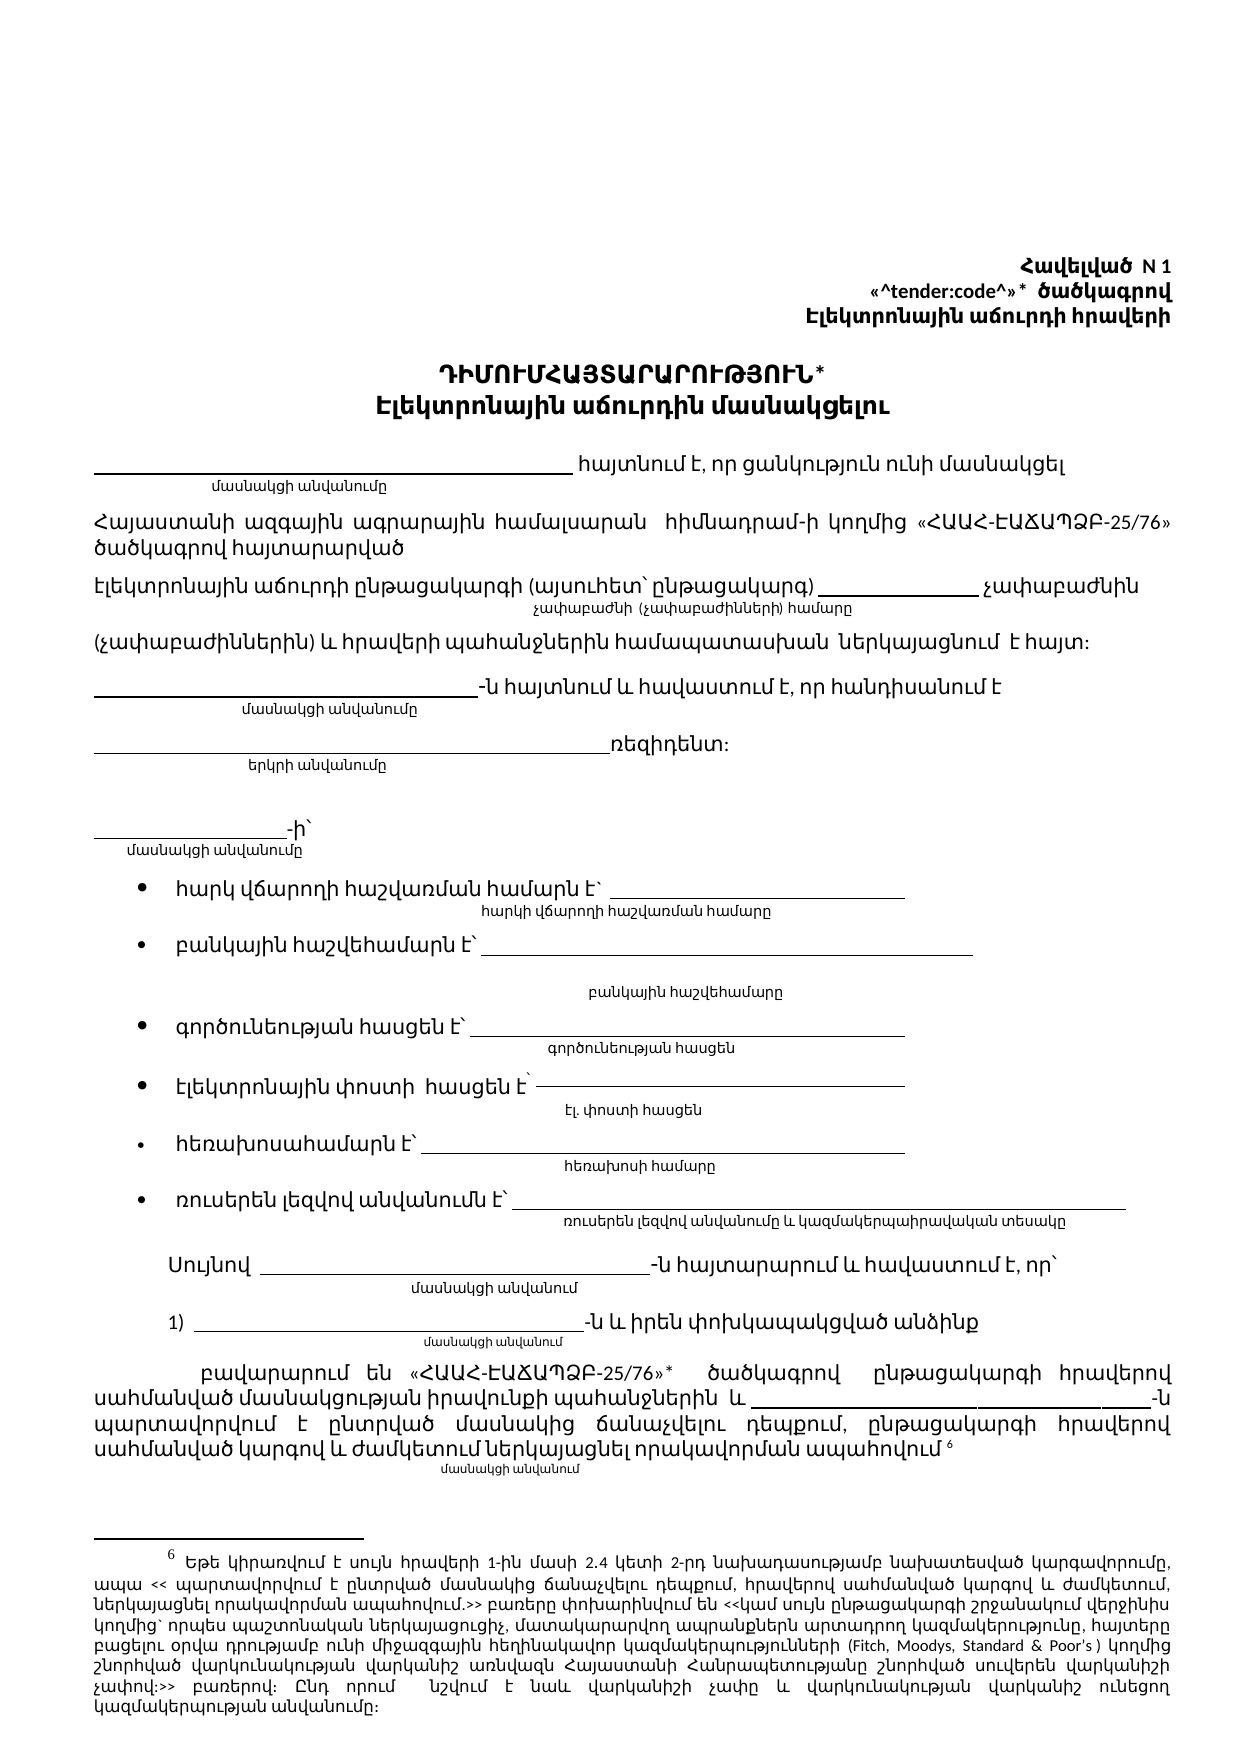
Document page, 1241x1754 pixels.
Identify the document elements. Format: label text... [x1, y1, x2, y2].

text 1) -ն և իրեն փոխկապակցված անձինք [94, 1309, 1171, 1335]
text (չափաբաժիններին) և հրավերի պահանջներին համապատասխան ներկայացնում է հայտ: [94, 629, 1171, 655]
text մասնակցի անվանումը [94, 841, 1171, 872]
text ռեզիդենտ: [94, 731, 1171, 756]
subtitle Էլեկտրոնային աճուրդին մասնակցելու [94, 390, 1171, 421]
list հարկ վճարողի հաշվառման համարն է` [138, 872, 1171, 902]
list էլեկտրոնային փոստի հասցեն է՝ [138, 1070, 1171, 1101]
text գործունեության հասցեն [94, 1040, 1171, 1070]
text մասնակցի անվանում [94, 1462, 1171, 1487]
text հեռախոսի համարը [462, 1157, 1171, 1187]
text մասնակցի անվանումը [94, 701, 1171, 731]
text «^tender:code^»* ծածկագրով [94, 278, 1171, 304]
text էլ. փոստի հասցեն [94, 1101, 1171, 1131]
text Էլեկտրոնային աճուրդի հրավերի [94, 304, 1171, 329]
text բավարարում են «ՀԱԱՀ-ԷԱՃԱՊՁԲ-25/76»* ծածկագրով ընթացակարգի հրավերով սահմանված մասնակցության իրավունքի պահանջներին և -ն պարտավորվում է ընտրված մասնակից ճանաչվելու դեպքում, ընթացակարգի հրավերով սահմանված կարգով և ժամկետում ներկայացնել որակավորման ապահովում [94, 1360, 1171, 1462]
text -ն հայտնում և հավաստում է, որ հանդիսանում է [94, 670, 1171, 701]
text մասնակցի անվանումը [94, 477, 1171, 507]
text մասնակցի անվանում [94, 1335, 1171, 1360]
list հեռախոսահամարն է՝ [138, 1131, 1171, 1157]
text ռուսերեն լեզվով անվանումը և կազմակերպաիրավական տեսակը [94, 1213, 1171, 1243]
text երկրի անվանումը [94, 756, 1171, 787]
text մասնակցի անվանում [94, 1279, 1171, 1309]
text էլեկտրոնային աճուրդի ընթացակարգի (այսուհետ՝ ընթացակարգ) չափաբաժնին [94, 573, 1171, 599]
text -ի՝ [94, 816, 1171, 841]
text Սույնով -ն հայտարարում և հավաստում է, որ՝ [94, 1248, 1171, 1279]
list գործունեության հասցեն է՝ [138, 1014, 1171, 1040]
text չափաբաժնի (չափաբաժինների) համարը [94, 599, 1171, 629]
text բանկային հաշվեհամարը [94, 983, 1171, 1014]
text ԴԻՄՈՒՄՀԱՅՏԱՐԱՐՈՒԹՅՈՒՆ* [94, 360, 1171, 390]
text Հավելված N 1 [94, 253, 1171, 278]
list ռուսերեն լեզվով անվանումն է՝ [138, 1187, 1171, 1213]
text հարկի վճարողի հաշվառման համարը [94, 902, 1171, 933]
text հայտնում է, որ ցանկություն ունի մասնակցել [94, 451, 1171, 477]
list բանկային հաշվեհամարն է՝ [138, 933, 1171, 983]
text Հայաստանի ազգային ագրարային համալսարան հիմնադրամ -ի կողմից «ՀԱԱՀ-ԷԱՃԱՊՁԲ-25/76» ծածկագրով հայտարարված [94, 507, 1171, 561]
